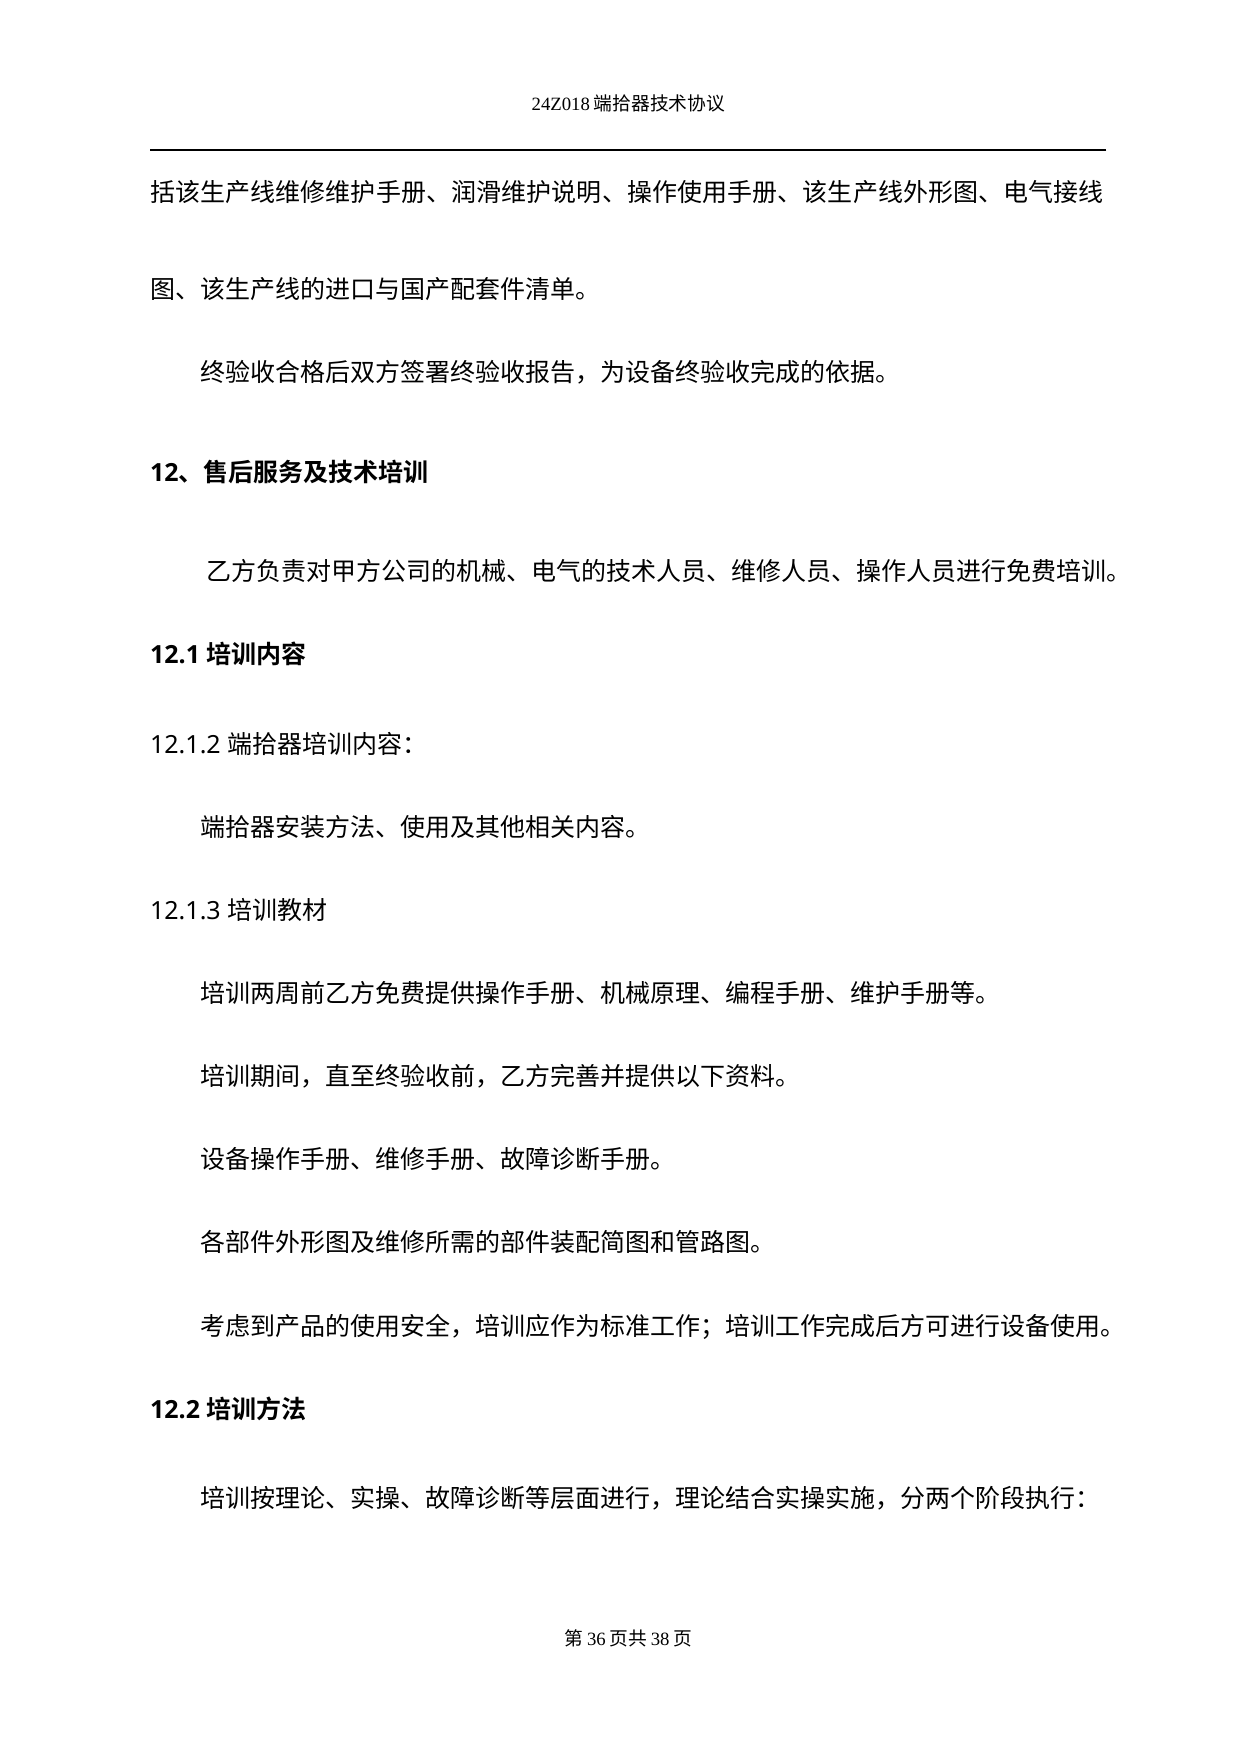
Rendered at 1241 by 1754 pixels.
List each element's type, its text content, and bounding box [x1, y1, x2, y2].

text 各部件外形图及维修所需的部件装配简图和管路图。 [150, 1208, 1106, 1273]
text 培训期间，直至终验收前，乙方完善并提供以下资料。 [150, 1042, 1106, 1107]
text 考虑到产品的使用安全，培训应作为标准工作；培训工作完成后方可进行设备使用。 [150, 1292, 1106, 1357]
subtitle 12.1.3 培训教材 [150, 876, 1106, 941]
subtitle 12.1.2 端拾器培训内容： [150, 710, 1106, 775]
title 12.1 培训内容 [150, 620, 1106, 685]
title 12.2 培训方法 [150, 1375, 1106, 1440]
text 培训两周前乙方免费提供操作手册、机械原理、编程手册、维护手册等。 [150, 959, 1106, 1024]
text 设备操作手册、维修手册、故障诊断手册。 [150, 1125, 1106, 1190]
text 终验收合格后双方签署终验收报告，为设备终验收完成的依据。 [150, 338, 1106, 403]
text 乙方负责对甲方公司的机械、电气的技术人员、维修人员、操作人员进行免费培训。 [206, 537, 1106, 602]
subtitle 12、售后服务及技术培训 [150, 438, 1106, 503]
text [150, 158, 1106, 320]
text 端拾器安装方法、使用及其他相关内容。 [150, 793, 1106, 858]
text 培训按理论、实操、故障诊断等层面进行，理论结合实操实施，分两个阶段执行： [150, 1464, 1106, 1529]
